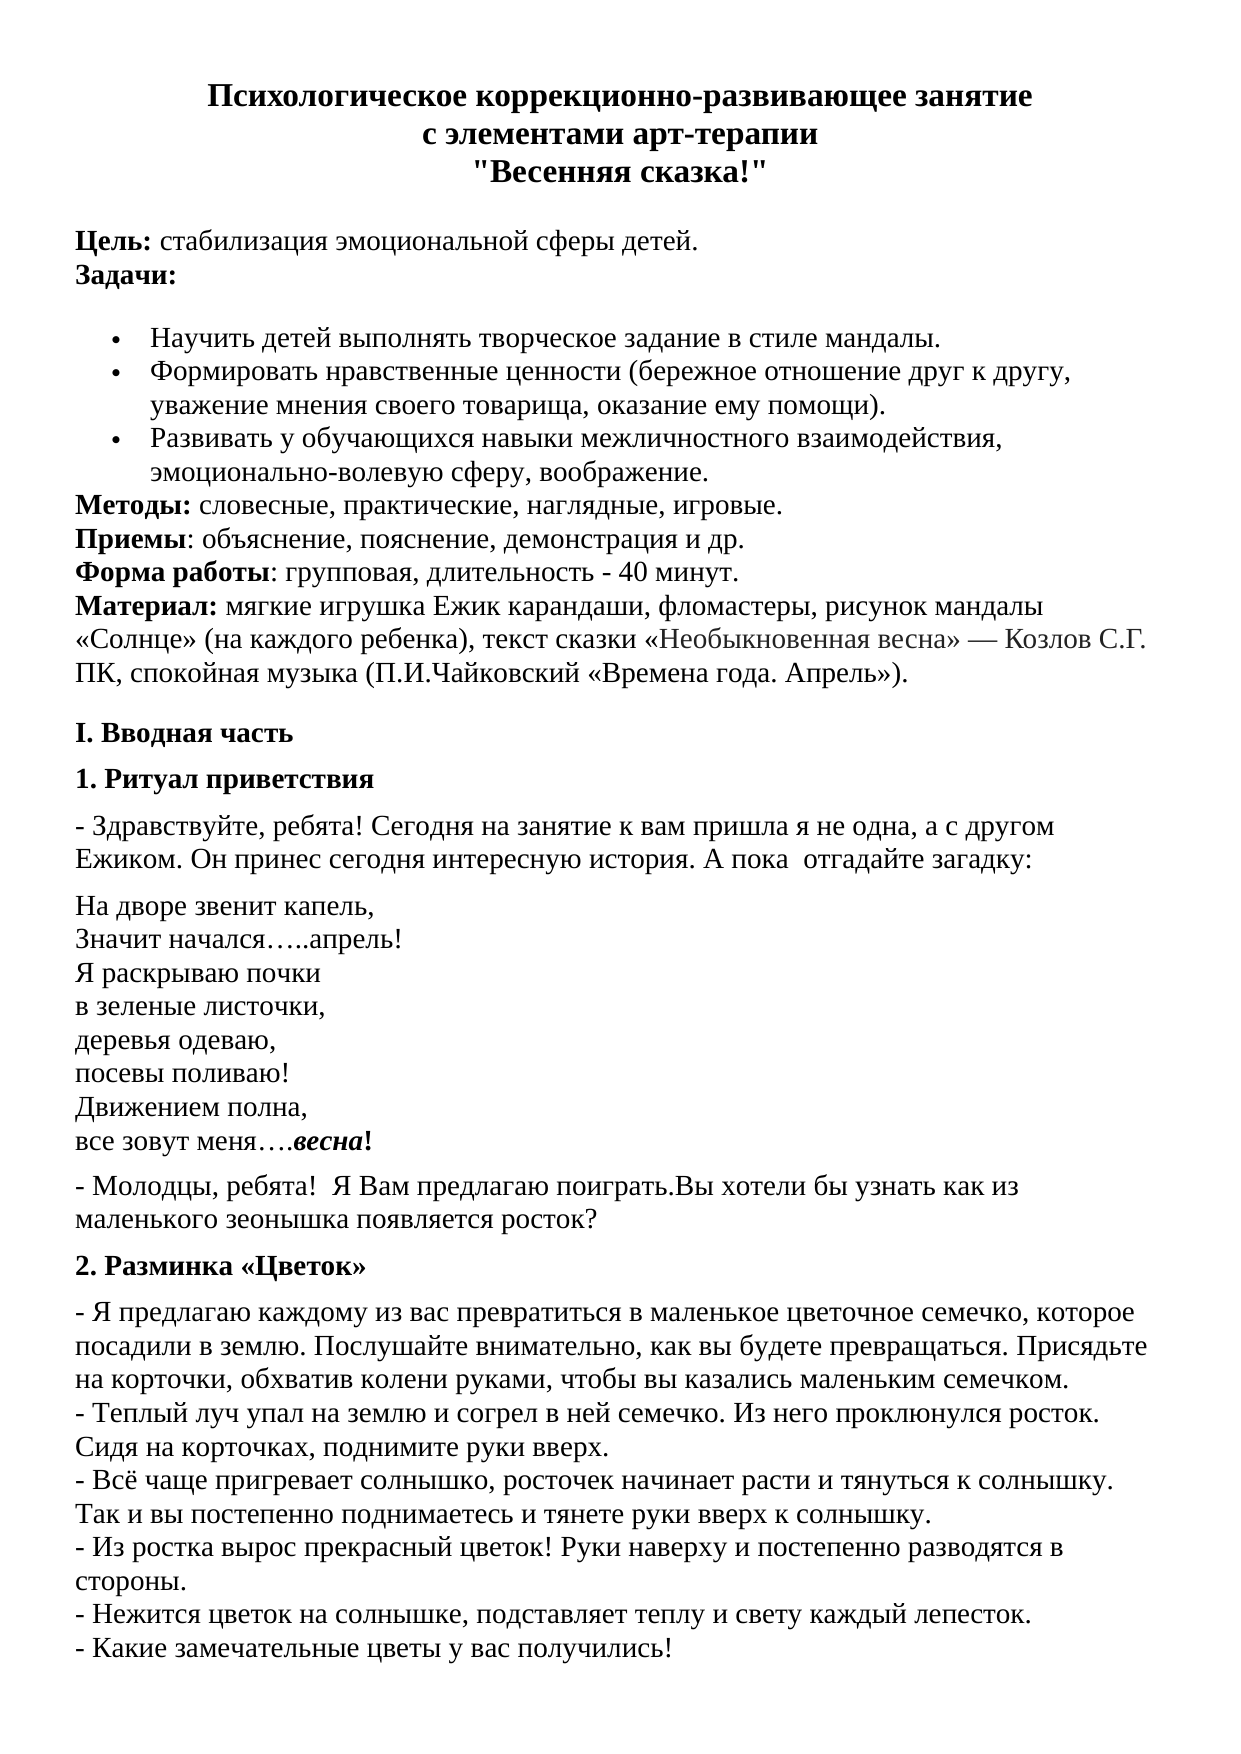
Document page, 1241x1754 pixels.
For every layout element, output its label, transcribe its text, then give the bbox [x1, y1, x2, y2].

list Формировать нравственные ценности (бережное отношение друг к другу, уважение мнения своего товарища, оказание ему помощи). [112, 353, 1165, 420]
list Развивать у обучающихся навыки межличностного взаимодействия, эмоционально-волевую сферу, воображение. [112, 420, 1165, 487]
text 2. Разминка «Цветок» [75, 1248, 1165, 1281]
text Психологическое коррекционно-развивающее занятие [75, 75, 1165, 113]
text Форма работы: групповая, длительность - 40 минут. [75, 554, 1165, 588]
text - Я предлагаю каждому из вас превратиться в маленькое цветочное семечко, которое посадили в землю. Послушайте внимательно, как вы будете превращаться. Присядьте на корточки, обхватив колени руками, чтобы вы казались маленьким семечком. [75, 1294, 1165, 1395]
text с элементами арт-терапии [75, 113, 1165, 152]
text - Какие замечательные цветы у вас получились! [75, 1630, 1165, 1663]
text - Молодцы, ребята! Я Вам предлагаю поиграть.Вы хотели бы узнать как из маленького зеонышка появляется росток? [75, 1168, 1165, 1235]
text На дворе звенит капель, Значит начался…..апрель! Я раскрываю почки в зеленые листочки, деревья одеваю, посевы поливаю! Движением полна, все зовут меня….весна! [75, 888, 1165, 1156]
text I. Вводная часть [75, 715, 1165, 748]
text - Из ростка вырос прекрасный цветок! Руки наверху и постепенно разводятся в стороны. [75, 1529, 1165, 1596]
text "Весенняя сказка!" [75, 152, 1165, 190]
text - Теплый луч упал на землю и согрел в ней семечко. Из него проклюнулся росток. Сидя на корточках, поднимите руки вверх. [75, 1395, 1165, 1462]
text Задачи: [75, 257, 1165, 291]
text - Всё чаще пригревает солнышко, росточек начинает расти и тянуться к солнышку. Так и вы постепенно поднимаетесь и тянете руки вверх к солнышку. [75, 1462, 1165, 1529]
text - Нежится цветок на солнышке, подставляет теплу и свету каждый лепесток. [75, 1596, 1165, 1630]
text Методы: словесные, практические, наглядные, игровые. [75, 487, 1165, 521]
text - Здравствуйте, ребята! Сегодня на занятие к вам пришла я не одна, а с другом Ежиком. Он принес сегодня интересную история. А пока отгадайте загадку: [75, 808, 1165, 875]
text Цель: стабилизация эмоциональной сферы детей. [75, 223, 1165, 257]
text 1. Ритуал приветствия [75, 761, 1165, 795]
text Материал: мягкие игрушка Ежик карандаши, фломастеры, рисунок мандалы «Солнце» (на каждого ребенка), текст сказки «Необыкновенная весна» — Козлов С.Г. ПК, спокойная музыка (П.И.Чайковский «Времена года. Апрель»). [75, 588, 1165, 689]
text Приемы: объяснение, пояснение, демонстрация и др. [75, 521, 1165, 554]
list Научить детей выполнять творческое задание в стиле мандалы. [112, 320, 1165, 353]
